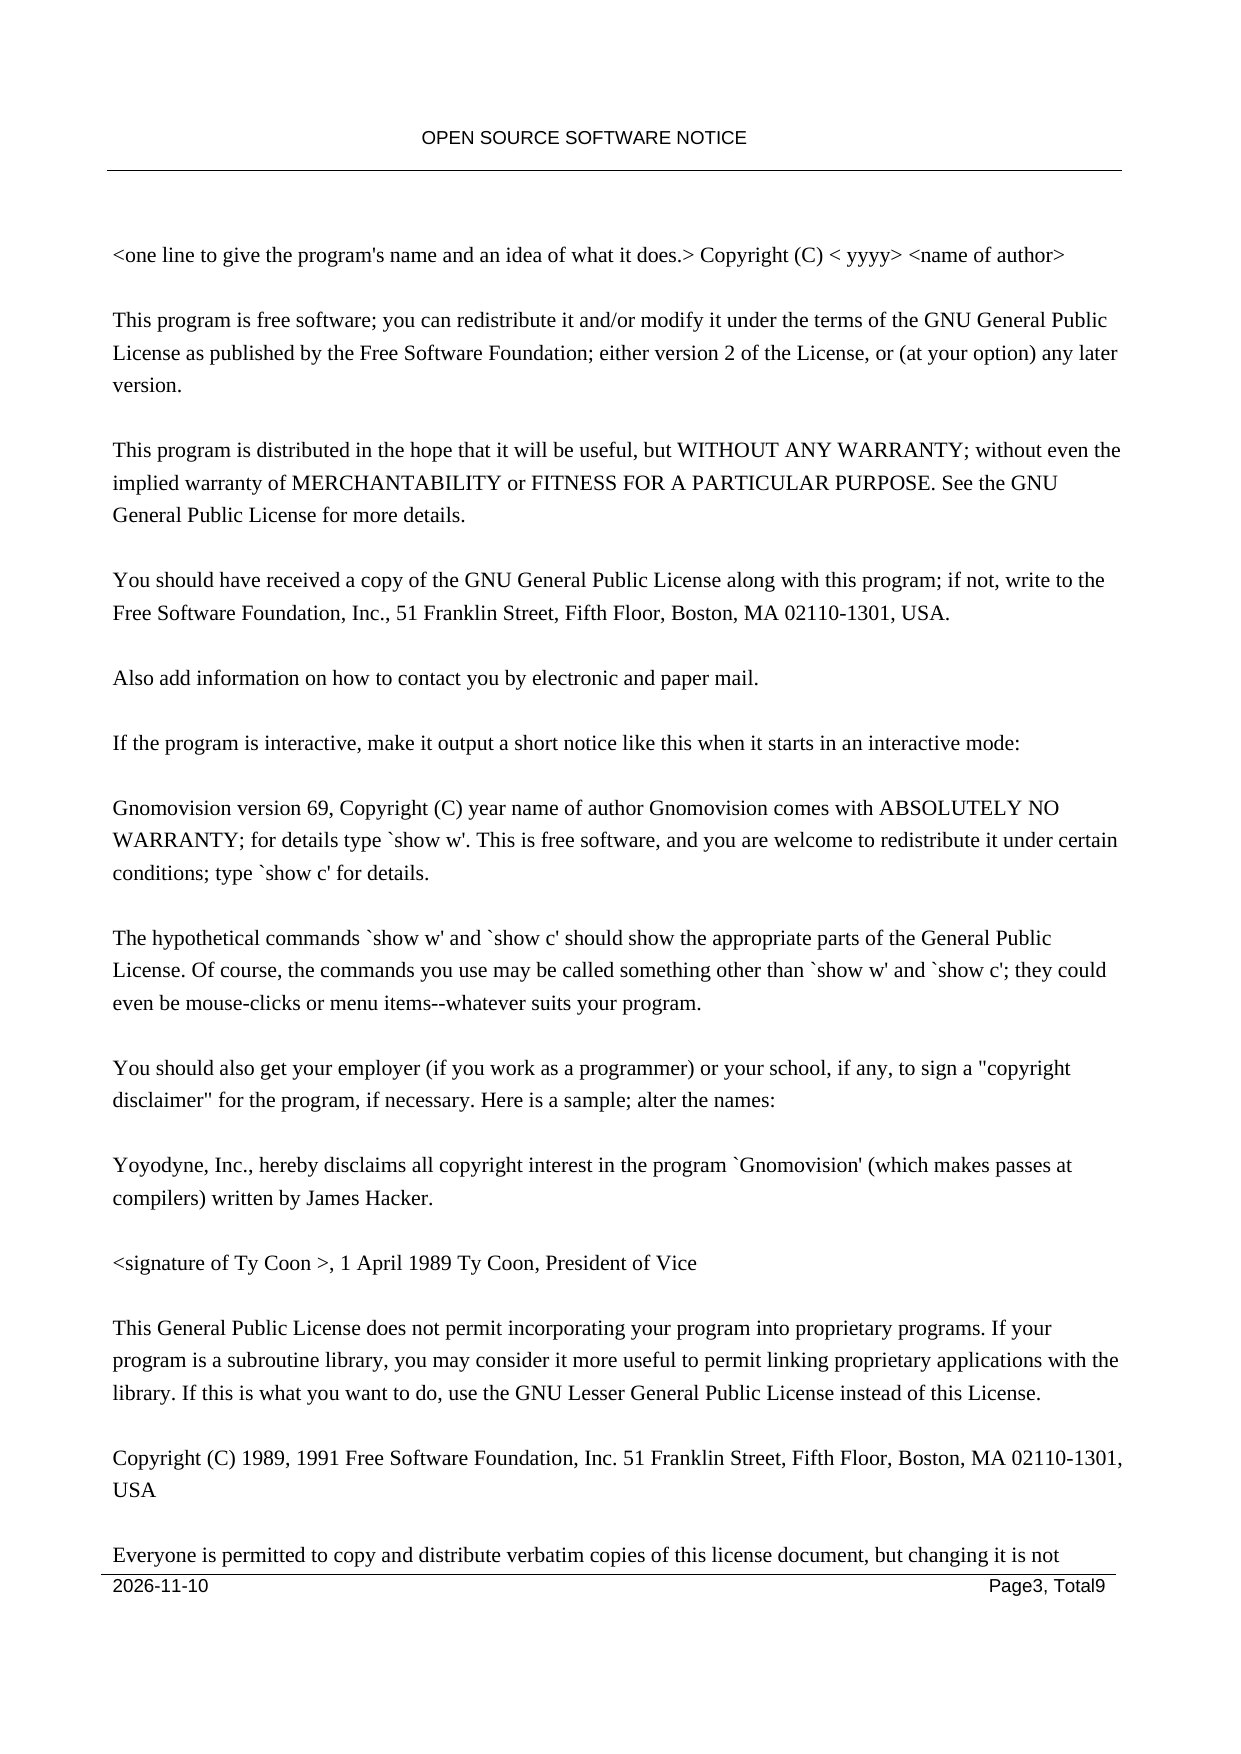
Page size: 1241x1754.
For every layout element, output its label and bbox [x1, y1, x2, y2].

text [112, 206, 1128, 1571]
